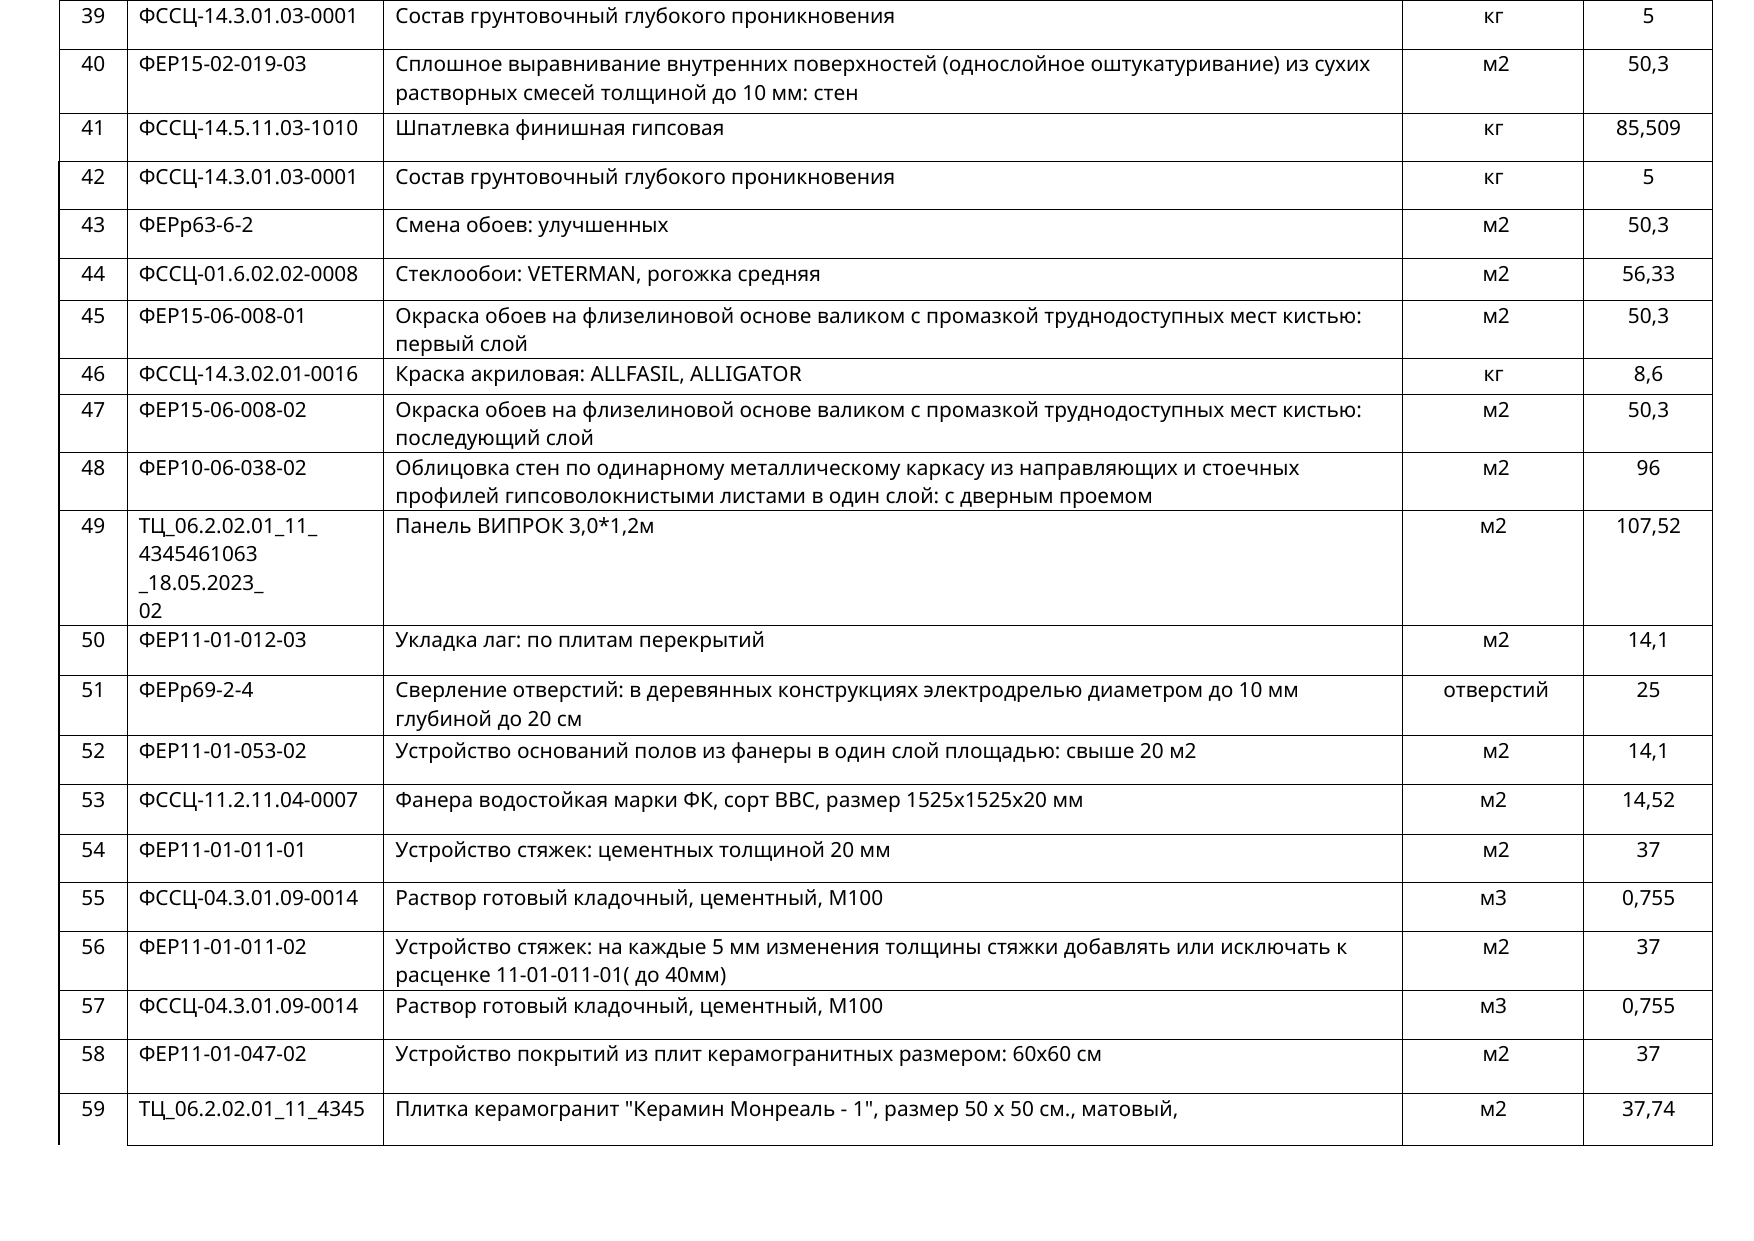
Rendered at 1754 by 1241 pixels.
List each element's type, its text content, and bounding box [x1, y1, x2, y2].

table_cell ФЕР15-06-008-01 [128, 301, 383, 358]
table_cell 58 [60, 1040, 127, 1093]
table_cell м2 [1403, 301, 1583, 358]
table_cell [384, 1094, 1402, 1145]
table_cell 41 [60, 114, 127, 161]
table_cell ФССЦ-11.2.11.04-0007 [128, 785, 383, 834]
table_cell Сплошное выравнивание внутренних поверхностей (однослойное оштукатуривание) из сухих растворных смесей толщиной до 10 мм: стен [384, 50, 1402, 112]
table_cell м3 [1403, 883, 1583, 931]
table_cell ФЕР11-01-011-01 [128, 835, 383, 882]
table_cell 39 [60, 1, 127, 48]
table_cell 0,755 [1584, 991, 1712, 1038]
table_cell ФССЦ-14.5.11.03-1010 [128, 114, 383, 161]
table_cell 40 [60, 50, 127, 112]
table_cell Стеклообои: VETERMAN, рогожка средняя [384, 259, 1402, 300]
table_cell Окраска обоев на флизелиновой основе валиком с промазкой труднодоступных мест кистью: первый слой [384, 301, 1402, 358]
table_cell м2 [1403, 835, 1583, 882]
table_cell м2 [1403, 932, 1583, 990]
table_cell 25 [1584, 676, 1712, 735]
table_cell ФССЦ-01.6.02.02-0008 [128, 259, 383, 300]
table_cell 50,3 [1584, 50, 1712, 112]
table_cell 107,52 [1584, 511, 1712, 624]
table_cell 96 [1584, 453, 1712, 510]
table_cell 37 [1584, 1040, 1712, 1093]
table_cell Устройство оснований полов из фанеры в один слой площадью: свыше 20 м2 [384, 736, 1402, 784]
table_cell ФЕР15-02-019-03 [128, 50, 383, 112]
table_cell 53 [60, 785, 127, 834]
table_cell 37 [1584, 932, 1712, 990]
table_cell Фанера водостойкая марки ФК, сорт ВВС, размер 1525х1525х20 мм [384, 785, 1402, 834]
table_cell Раствор готовый кладочный, цементный, М100 [384, 883, 1402, 931]
table_cell 59 [60, 1094, 127, 1145]
table_cell 44 [60, 259, 127, 300]
table_cell 52 [60, 736, 127, 784]
table_cell м2 [1403, 1040, 1583, 1093]
table_cell 85,509 [1584, 114, 1712, 161]
table_cell 48 [60, 453, 127, 510]
table_cell ФССЦ-14.3.01.03-0001 [128, 1, 383, 48]
table_cell Панель ВИПРОК 3,0*1,2м [384, 511, 1402, 624]
table_cell отверстий [1403, 676, 1583, 735]
table_cell 50,3 [1584, 301, 1712, 358]
table_cell Устройство покрытий из плит керамогранитных размером: 60х60 см [384, 1040, 1402, 1093]
table_cell м2 [1403, 785, 1583, 834]
table_cell Состав грунтовочный глубокого проникновения [384, 1, 1402, 48]
table_cell Состав грунтовочный глубокого проникновения [384, 162, 1402, 209]
table_cell 49 [60, 511, 127, 624]
table_cell кг [1403, 1, 1583, 48]
table_cell ФЕРр63-6-2 [128, 210, 383, 258]
table_cell 42 [60, 162, 127, 209]
table_cell м3 [1403, 991, 1583, 1038]
table_cell Краска акриловая: ALLFASIL, ALLIGATOR [384, 359, 1402, 394]
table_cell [128, 1094, 383, 1145]
table_cell Устройство стяжек: на каждые 5 мм изменения толщины стяжки добавлять или исключать к расценке 11-01-011-01( до 40мм) [384, 932, 1402, 990]
table_cell 5 [1584, 162, 1712, 209]
table_cell ФССЦ-14.3.02.01-0016 [128, 359, 383, 394]
table_cell ФЕР11-01-011-02 [128, 932, 383, 990]
table_cell м2 [1403, 395, 1583, 452]
table_cell Облицовка стен по одинарному металлическому каркасу из направляющих и стоечных профилей гипсоволокнистыми листами в один слой: с дверным проемом [384, 453, 1402, 510]
table_cell ФЕР11-01-047-02 [128, 1040, 383, 1093]
table_cell 56 [60, 932, 127, 990]
table_cell 56,33 [1584, 259, 1712, 300]
table_cell 14,52 [1584, 785, 1712, 834]
table_cell м2 [1403, 259, 1583, 300]
table_cell Окраска обоев на флизелиновой основе валиком с промазкой труднодоступных мест кистью: последующий слой [384, 395, 1402, 452]
table_cell м2 [1403, 1094, 1583, 1145]
table_cell 51 [60, 676, 127, 735]
table_cell ТЦ_06.2.02.01_11_ 4345461063_18.05.2023_02 [128, 511, 383, 624]
table_cell 47 [60, 395, 127, 452]
table_cell ФЕР15-06-008-02 [128, 395, 383, 452]
table_cell Сверление отверстий: в деревянных конструкциях электродрелью диаметром до 10 мм глубиной до 20 см [384, 676, 1402, 735]
table_cell 45 [60, 301, 127, 358]
table_cell 46 [60, 359, 127, 394]
table_cell м2 [1403, 453, 1583, 510]
table_cell м2 [1403, 210, 1583, 258]
table_cell ФЕР10-06-038-02 [128, 453, 383, 510]
table_cell Укладка лаг: по плитам перекрытий [384, 626, 1402, 674]
table_cell ФЕР11-01-053-02 [128, 736, 383, 784]
table_cell ФССЦ-14.3.01.03-0001 [128, 162, 383, 209]
table_cell 14,1 [1584, 626, 1712, 674]
table_cell ФССЦ-04.3.01.09-0014 [128, 883, 383, 931]
table_cell кг [1403, 359, 1583, 394]
table_cell м2 [1403, 50, 1583, 112]
table_cell 5 [1584, 1, 1712, 48]
table_cell 14,1 [1584, 736, 1712, 784]
table_cell 43 [60, 210, 127, 258]
table_cell Смена обоев: улучшенных [384, 210, 1402, 258]
table_cell ФЕР11-01-012-03 [128, 626, 383, 674]
table_cell 37 [1584, 835, 1712, 882]
table_cell 8,6 [1584, 359, 1712, 394]
table_cell 0,755 [1584, 883, 1712, 931]
table_cell 50 [60, 626, 127, 674]
table_cell 50,3 [1584, 210, 1712, 258]
table_cell кг [1403, 162, 1583, 209]
table_cell 50,3 [1584, 395, 1712, 452]
table_cell Раствор готовый кладочный, цементный, М100 [384, 991, 1402, 1038]
table_cell ФЕРр69-2-4 [128, 676, 383, 735]
table_cell 57 [60, 991, 127, 1038]
table_cell 37,74 [1584, 1094, 1712, 1145]
table_cell м2 [1403, 626, 1583, 674]
table_cell 55 [60, 883, 127, 931]
table_cell Устройство стяжек: цементных толщиной 20 мм [384, 835, 1402, 882]
table_cell м2 [1403, 511, 1583, 624]
table_cell кг [1403, 114, 1583, 161]
table_cell ФССЦ-04.3.01.09-0014 [128, 991, 383, 1038]
table_cell Шпатлевка финишная гипсовая [384, 114, 1402, 161]
table_cell 54 [60, 835, 127, 882]
table_cell м2 [1403, 736, 1583, 784]
